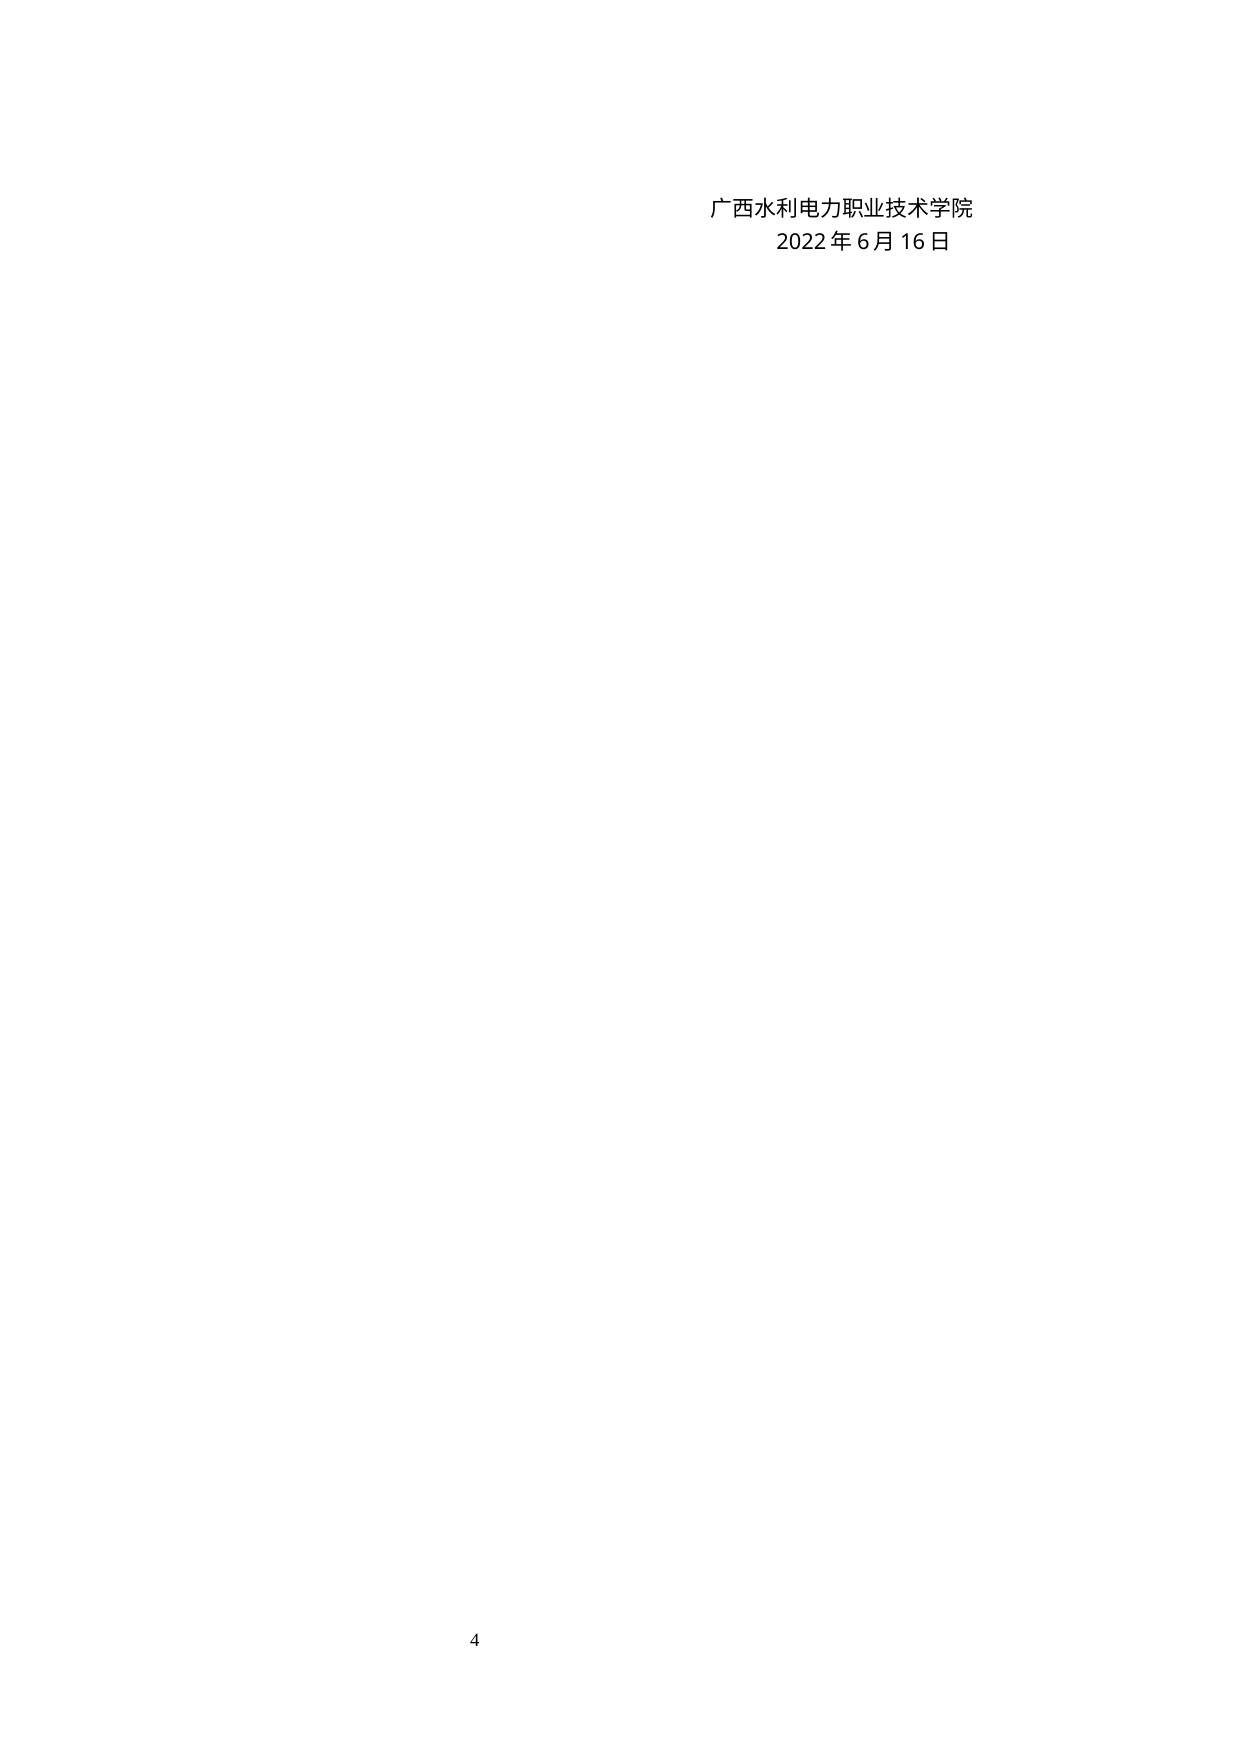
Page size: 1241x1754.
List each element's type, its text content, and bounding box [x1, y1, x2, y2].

text 2022年6月16日 [142, 223, 1098, 256]
text 广西水利电力职业技术学院 [142, 191, 1098, 223]
